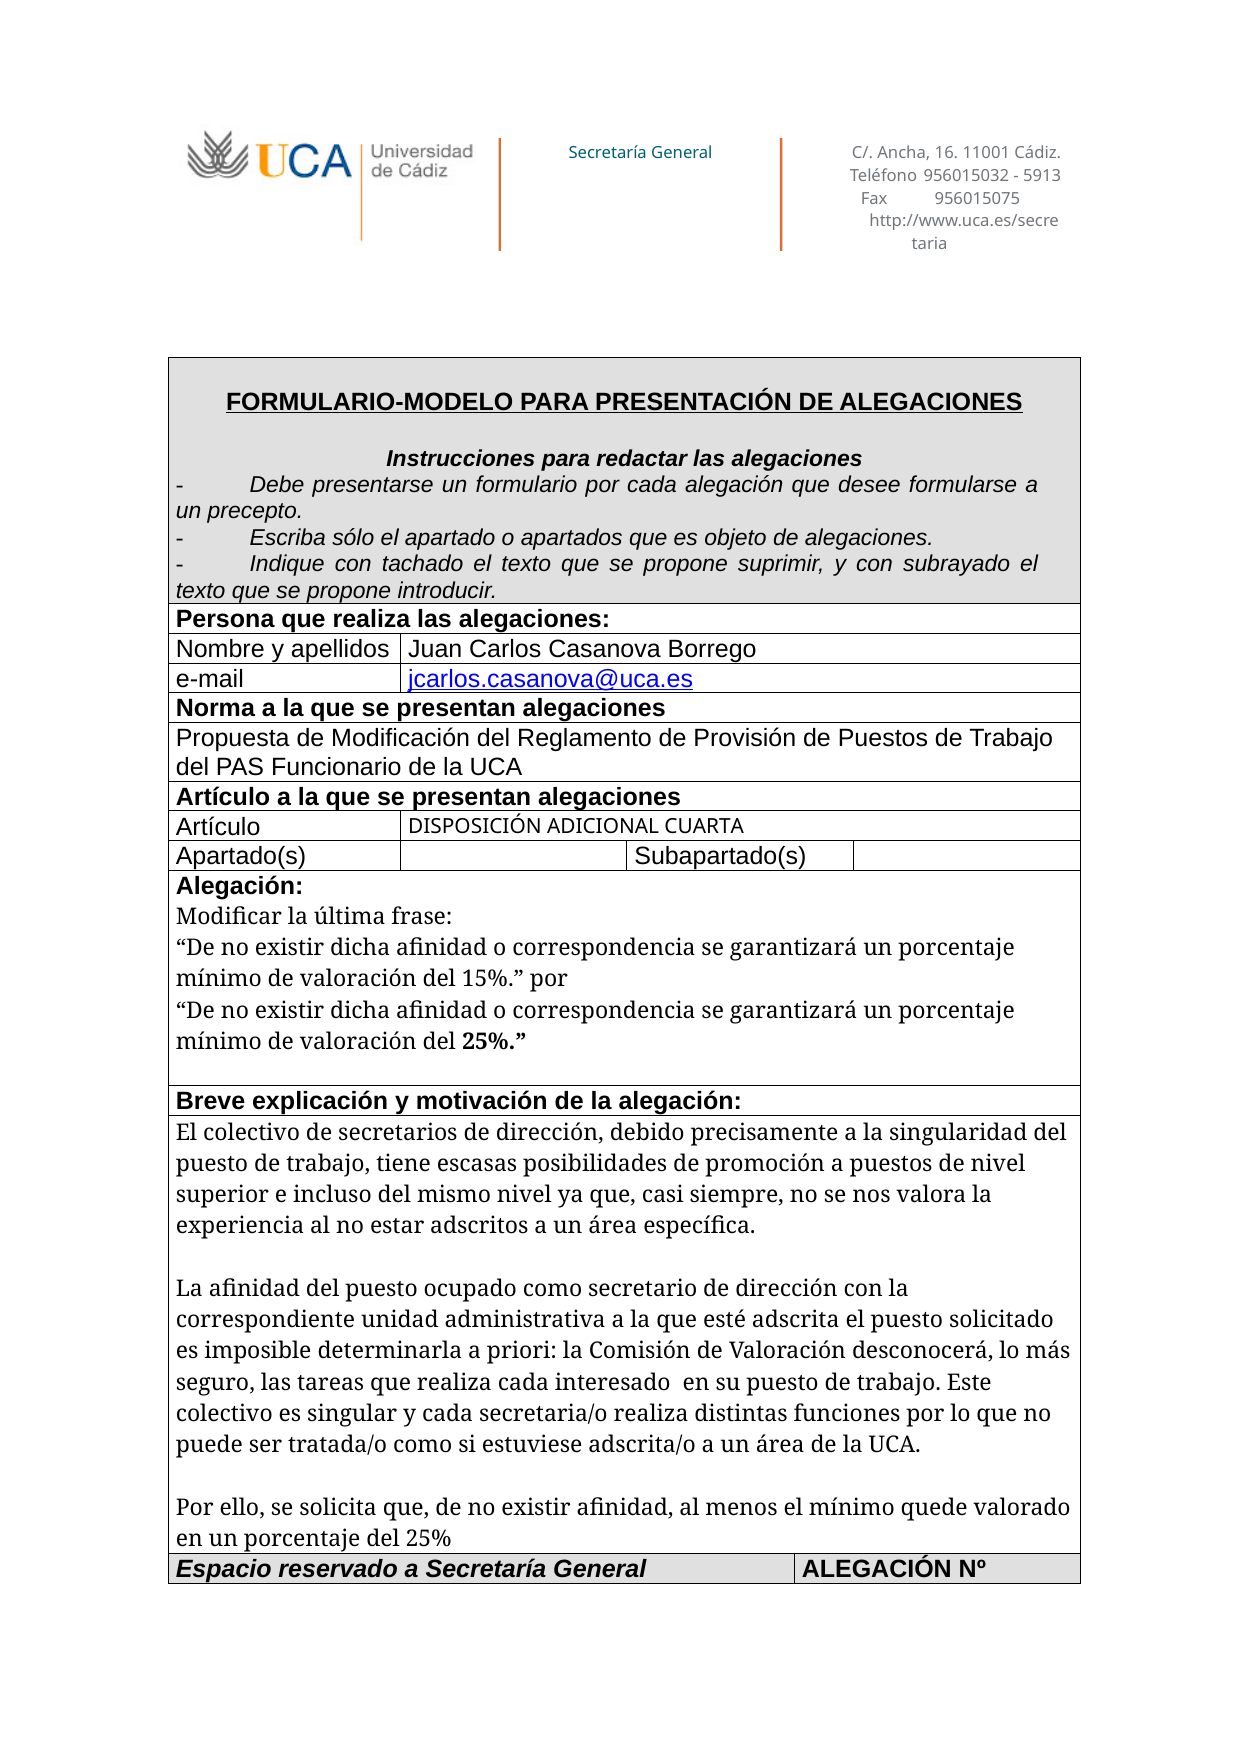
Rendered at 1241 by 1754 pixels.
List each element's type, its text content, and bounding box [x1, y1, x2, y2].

table_cell Norma a la que se presentan alegaciones [169, 693, 1080, 722]
table_cell DISPOSICIÓN ADICIONAL CUARTA [401, 811, 1080, 840]
table_cell [401, 841, 626, 870]
table_cell Espacio reservado a Secretaría General [169, 1554, 794, 1583]
table_cell Artículo [169, 811, 400, 840]
table_cell Juan Carlos Casanova Borrego [401, 634, 1080, 662]
picture [179, 124, 491, 271]
table_cell Propuesta de Modificación del Reglamento de Provisión de Puestos de Trabajo del PAS Funcionario de la UCA [169, 723, 1080, 781]
table_cell Persona que realiza las alegaciones: [169, 604, 1080, 633]
table_cell Breve explicación y motivación de la alegación: [169, 1086, 1080, 1114]
table_cell Subapartado(s) [627, 841, 853, 870]
table_cell El colectivo de secretarios de dirección, debido precisamente a la singularidad del puesto de trabajo, tiene escasas posibilidades de promoción a puestos de nivel superior e incluso del mismo nivel ya que, casi siempre, no se nos valora la experiencia al no estar adscritos a un área específica. La afinidad del puesto ocupado como secretario de dirección con la correspondiente unidad administrativa a la que esté adscrita el puesto solicitado es imposible determinarla a priori: la Comisión de Valoración desconocerá, lo más seguro, las tareas que realiza cada interesado en su puesto de trabajo. Este colectivo es singular y cada secretaria/o realiza distintas funciones por lo que no puede ser tratada/o como si estuviese adscrita/o a un área de la UCA. Por ello, se solicita que, de no existir afinidad, al menos el mínimo quede valorado en un porcentaje del 25% [169, 1116, 1080, 1553]
table_cell Nombre y apellidos [169, 634, 400, 662]
table_cell jcarlos.casanova@uca.es [401, 664, 1080, 692]
table_cell ALEGACIÓN Nº [795, 1554, 1080, 1583]
table_cell Alegación: Modificar la última frase: “De no existir dicha afinidad o correspondencia se garantizará un porcentaje mínimo de valoración del 15%.” por “De no existir dicha afinidad o correspondencia se garantizará un porcentaje mínimo de valoración del 25%.” [169, 871, 1080, 1085]
table_header FORMULARIO-MODELO PARA PRESENTACIÓN DE ALEGACIONES Instrucciones para redactar las alegaciones Debe presentarse un formulario por cada alegación que desee formularse a un precepto. Escriba sólo el apartado o apartados que es objeto de alegaciones. Indique con tachado el texto que se propone suprimir, y con subrayado el texto que se propone introducir. [169, 358, 1080, 603]
table_cell e-mail [169, 664, 400, 692]
table_cell [854, 841, 1080, 870]
table_cell Artículo a la que se presentan alegaciones [169, 782, 1080, 810]
table_cell Apartado(s) [169, 841, 400, 870]
